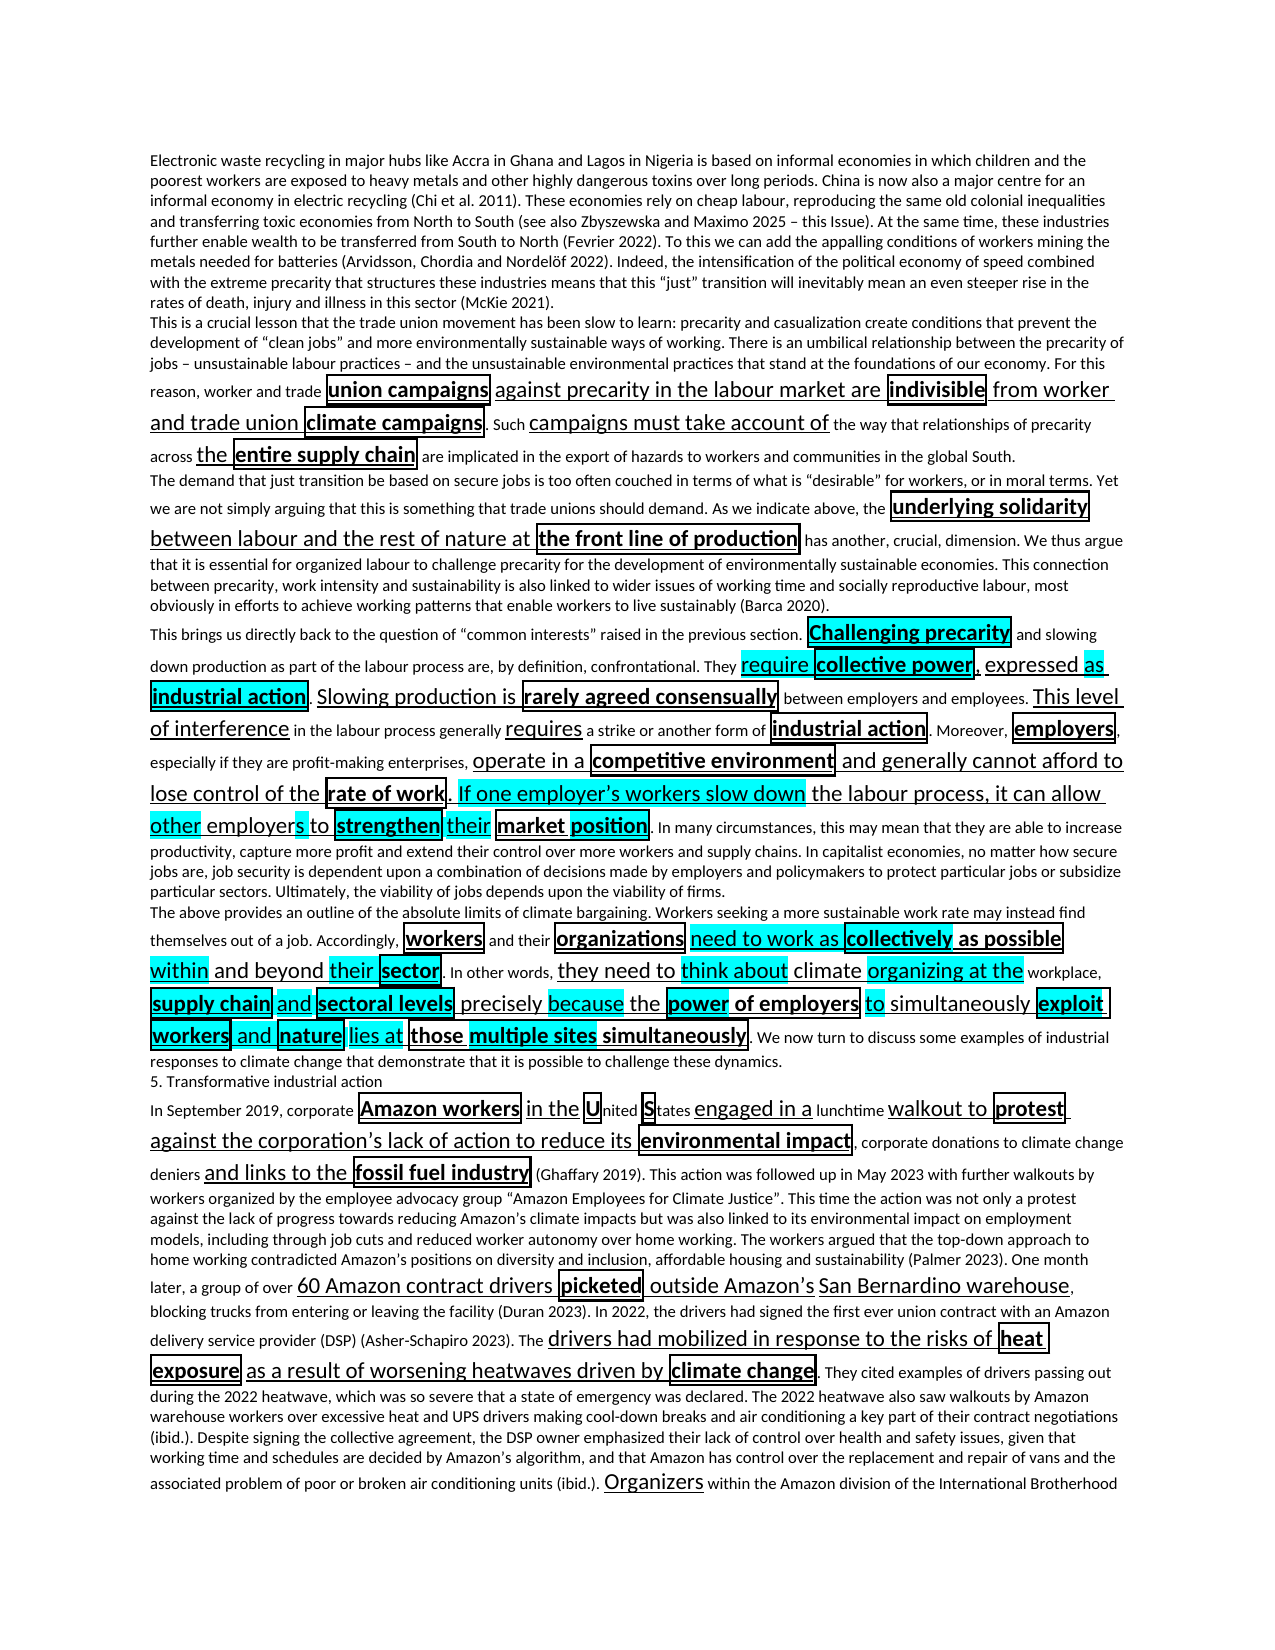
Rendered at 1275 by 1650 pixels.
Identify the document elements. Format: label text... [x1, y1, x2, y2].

text The above provides an outline of the absolute limits of climate bargaining. Workers seeking a more sustainable work rate may instead find themselves out of a job. Accordingly, workers and their organizations need to work as collectively as possible within and beyond their sector. In other words, they need to think about climate organizing at the workplace, supply chain and sectoral levels precisely because the power of employers to simultaneously exploit workers and nature lies at those multiple sites simultaneously. We now turn to discuss some examples of industrial responses to climate change that demonstrate that it is possible to challenge these dynamics. [150, 902, 1125, 1071]
text This is a crucial lesson that the trade union movement has been slow to learn: precarity and casualization create conditions that prevent the development of “clean jobs” and more environmentally sustainable ways of working. There is an umbilical relationship between the precarity of jobs – unsustainable labour practices – and the unsustainable environmental practices that stand at the foundations of our economy. For this reason, worker and trade union campaigns against precarity in the labour market are indivisible from worker and trade union climate campaigns. Such campaigns must take account of the way that relationships of precarity across the entire supply chain are implicated in the export of hazards to workers and communities in the global South. [150, 312, 1125, 470]
text This brings us directly back to the question of “common interests” raised in the previous section. Challenging precarity and slowing down production as part of the labour process are, by definition, confrontational. They require collective power, expressed as industrial action. Slowing production is rarely agreed consensually between employers and employees. This level of interference in the labour process generally requires a strike or another form of industrial action. Moreover, employers, especially if they are profit-making enterprises, operate in a competitive environment and generally cannot afford to lose control of the rate of work. If one employer’s workers slow down the labour process, it can allow other employers to strengthen their market position. In many circumstances, this may mean that they are able to increase productivity, capture more profit and extend their control over more workers and supply chains. In capitalist economies, no matter how secure jobs are, job security is dependent upon a combination of decisions made by employers and policymakers to protect particular jobs or subsidize particular sectors. Ultimately, the viability of jobs depends upon the viability of firms. [150, 616, 1125, 902]
text 5. Transformative industrial action [150, 1071, 1125, 1092]
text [150, 1092, 1125, 1496]
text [150, 150, 1125, 312]
text The demand that just transition be based on secure jobs is too often couched in terms of what is “desirable” for workers, or in moral terms. Yet we are not simply arguing that this is something that trade unions should demand. As we indicate above, the underlying solidarity between labour and the rest of nature at the front line of production has another, crucial, dimension. We thus argue that it is essential for organized labour to challenge precarity for the development of environmentally sustainable economies. This connection between precarity, work intensity and sustainability is also linked to wider issues of working time and socially reproductive labour, most obviously in efforts to achieve working patterns that enable workers to live sustainably (Barca 2020). [150, 470, 1125, 616]
